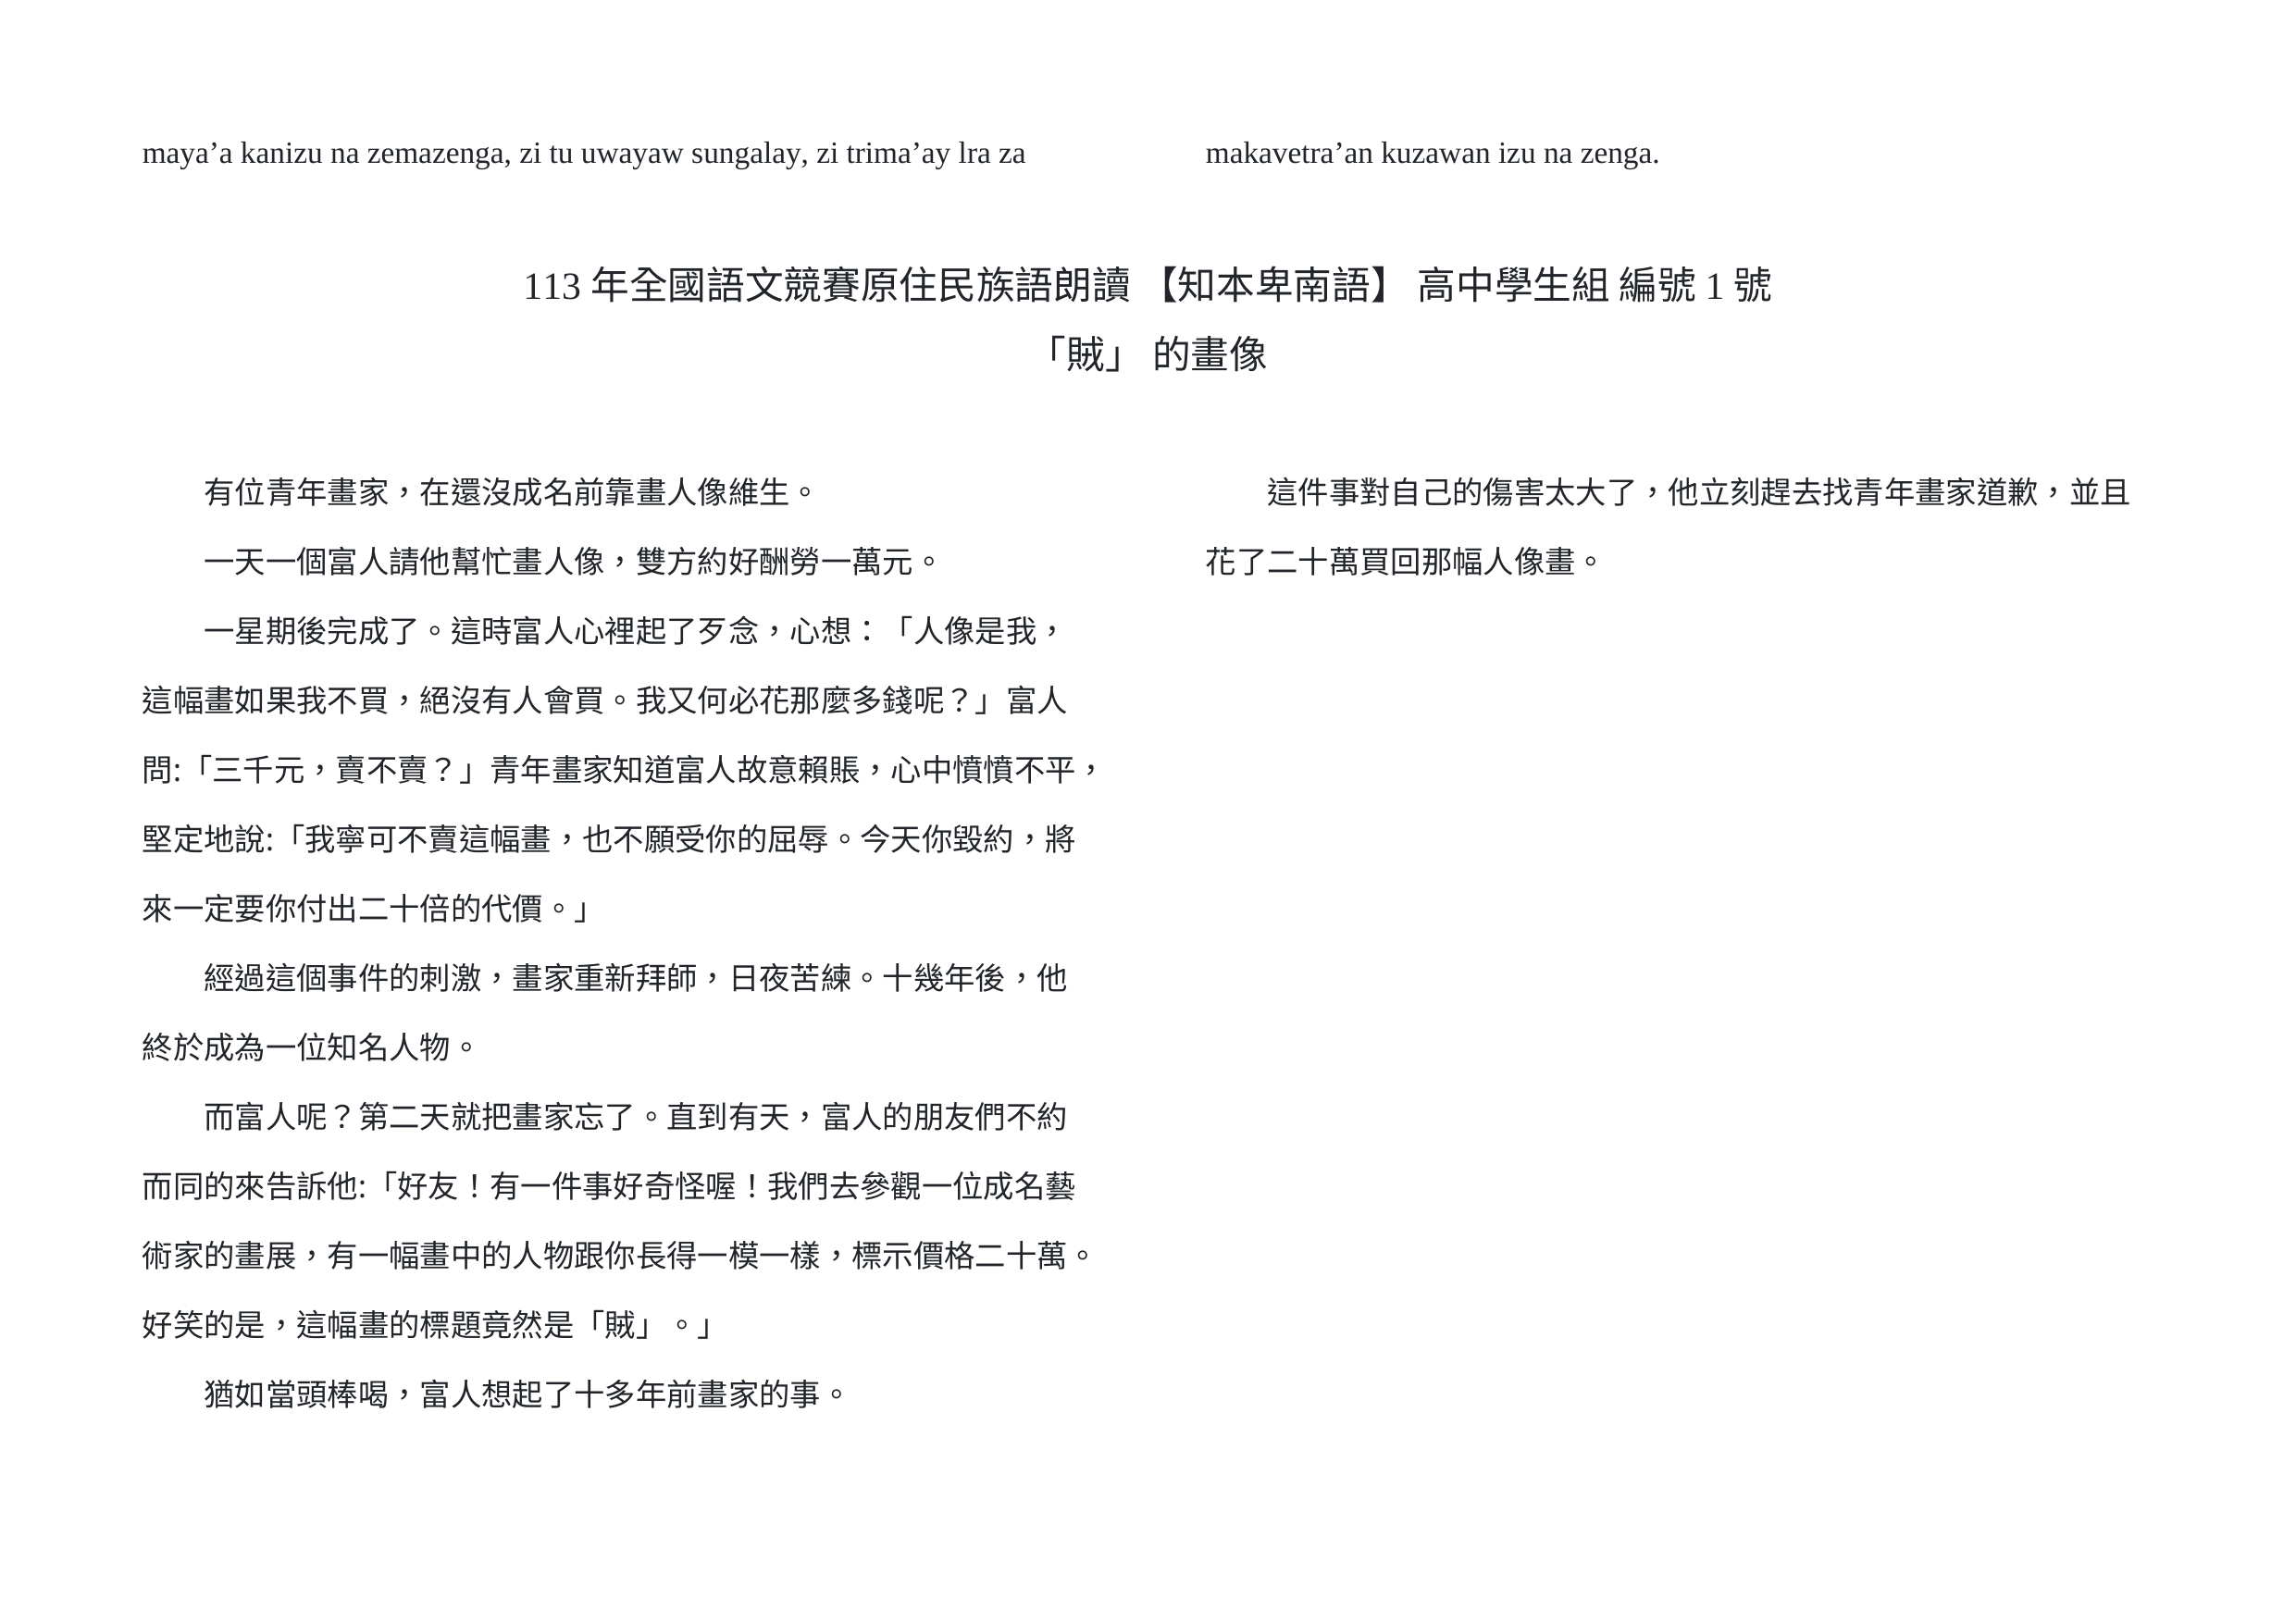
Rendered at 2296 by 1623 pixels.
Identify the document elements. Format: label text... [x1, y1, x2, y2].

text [1206, 118, 2153, 187]
text 而富人呢？第二天就把畫家忘了。直到有天，富人的朋友們不約而同的來告訴他:「好友！有一件事好奇怪喔！我們去參觀一位成名藝術家的畫展，有一幅畫中的人物跟你長得一模一樣，標示價格二十萬。好笑的是，這幅畫的標題竟然是「賊」。」 [142, 1081, 1090, 1358]
text 一星期後完成了。這時富人心裡起了歹念，心想：「人像是我，這幅畫如果我不買，絕沒有人會買。我又何必花那麼多錢呢？」富人問:「三千元，賣不賣？」青年畫家知道富人故意賴賬，心中憤憤不平，堅定地說:「我寧可不賣這幅畫，也不願受你的屈辱。今天你毀約，將來一定要你付出二十倍的代價。」 [142, 595, 1090, 942]
text 「賊」 的畫像 [142, 317, 2153, 387]
text 有位青年畫家，在還沒成名前靠畫人像維生。 [142, 456, 1090, 526]
text 這件事對自己的傷害太大了，他立刻趕去找青年畫家道歉，並且花了二十萬買回那幅人像畫。 [1206, 456, 2153, 595]
text 猶如當頭棒喝，富人想起了十多年前畫家的事。 [142, 1358, 1090, 1428]
text 一天一個富人請他幫忙畫人像，雙方約好酬勞一萬元。 [142, 526, 1090, 595]
text 經過這個事件的刺激，畫家重新拜師，日夜苦練。十幾年後，他終於成為一位知名人物。 [142, 942, 1090, 1081]
text 113 年全國語文競賽原住民族語朗讀 【知本卑南語】 高中學生組 編號 1 號 [142, 248, 2153, 317]
